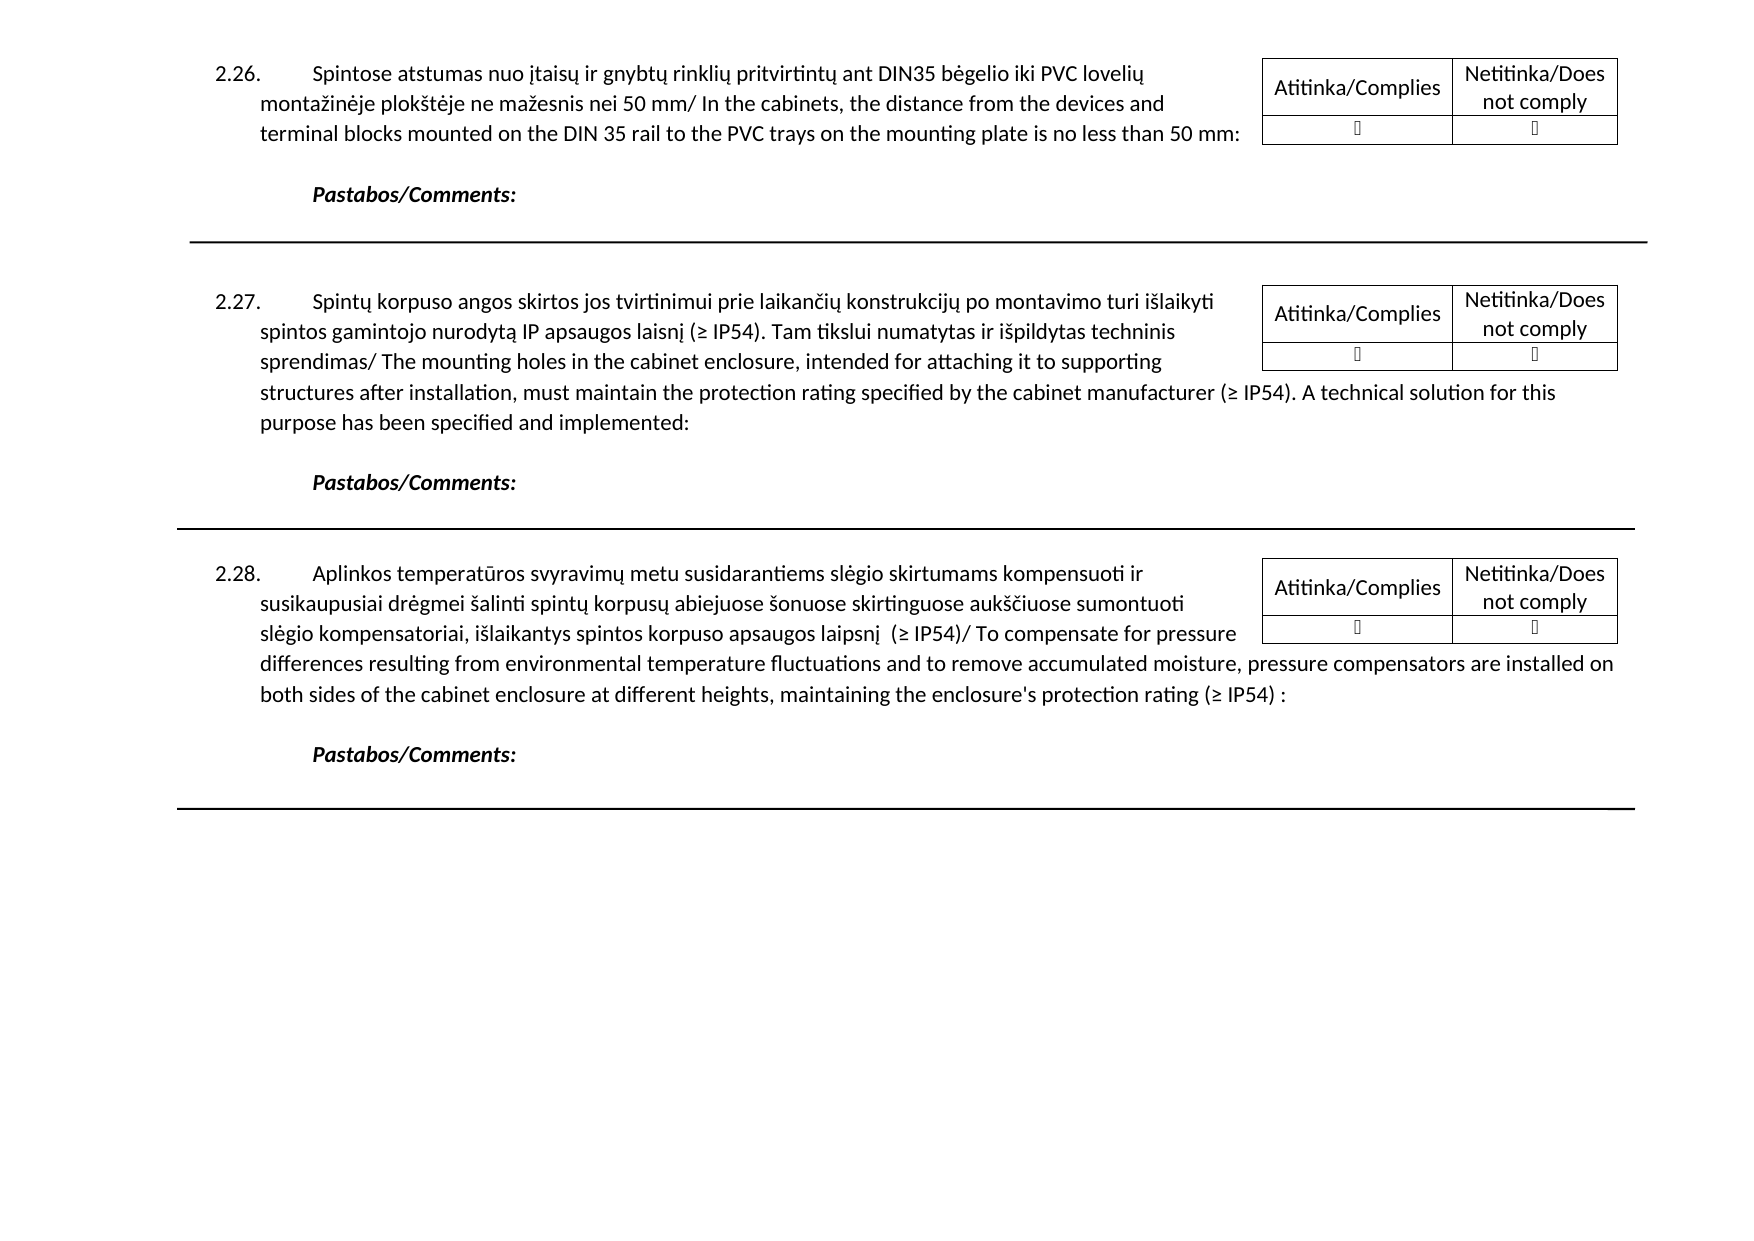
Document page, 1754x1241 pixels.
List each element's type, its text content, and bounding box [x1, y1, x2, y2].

list Pastabos/Comments: [215, 740, 1636, 768]
list Pastabos/Comments: [215, 468, 1636, 496]
table_cell [1263, 116, 1452, 143]
table_header Atitinka/Complies [1263, 559, 1452, 615]
table_header Atitinka/Complies [1263, 59, 1452, 115]
table_header Netitinka/Does not comply [1453, 286, 1617, 342]
table_header Netitinka/Does not comply [1453, 559, 1617, 615]
table_cell [1453, 616, 1617, 643]
table_cell [1453, 116, 1617, 143]
table_cell [1453, 343, 1617, 370]
table_cell [1263, 616, 1452, 643]
table_header Netitinka/Does not comply [1453, 59, 1617, 115]
list Aplinkos temperatūros svyravimų metu susidarantiems slėgio skirtumams kompensuoti ir susikaupusiai drėgmei šalinti spintų korpusų abiejuose šonuose skirtinguose aukščiuose sumontuoti slėgio kompensatoriai, išlaikantys spintos korpuso apsaugos laipsnį (≥ IP54)/ To compensate for pressure differences resulting from environmental temperature fluctuations and to remove accumulated moisture, pressure compensators are installed on both sides of the cabinet enclosure at different heights, maintaining the enclosure's protection rating (≥ IP54) : [215, 559, 1636, 708]
table_header Atitinka/Complies [1263, 286, 1452, 342]
list Pastabos/Comments: [215, 180, 1636, 208]
table_cell [1263, 343, 1452, 370]
list Spintų korpuso angos skirtos jos tvirtinimui prie laikančių konstrukcijų po montavimo turi išlaikyti spintos gamintojo nurodytą IP apsaugos laisnį (≥ IP54). Tam tikslui numatytas ir išpildytas techninis sprendimas/ The mounting holes in the cabinet enclosure, intended for attaching it to supporting structures after installation, must maintain the protection rating specified by the cabinet manufacturer (≥ IP54). A technical solution for this purpose has been specified and implemented: [215, 287, 1636, 436]
list Spintose atstumas nuo įtaisų ir gnybtų rinklių pritvirtintų ant DIN35 bėgelio iki PVC lovelių montažinėje plokštėje ne mažesnis nei 50 mm/ In the cabinets, the distance from the devices and terminal blocks mounted on the DIN 35 rail to the PVC trays on the mounting plate is no less than 50 mm: [215, 59, 1636, 147]
